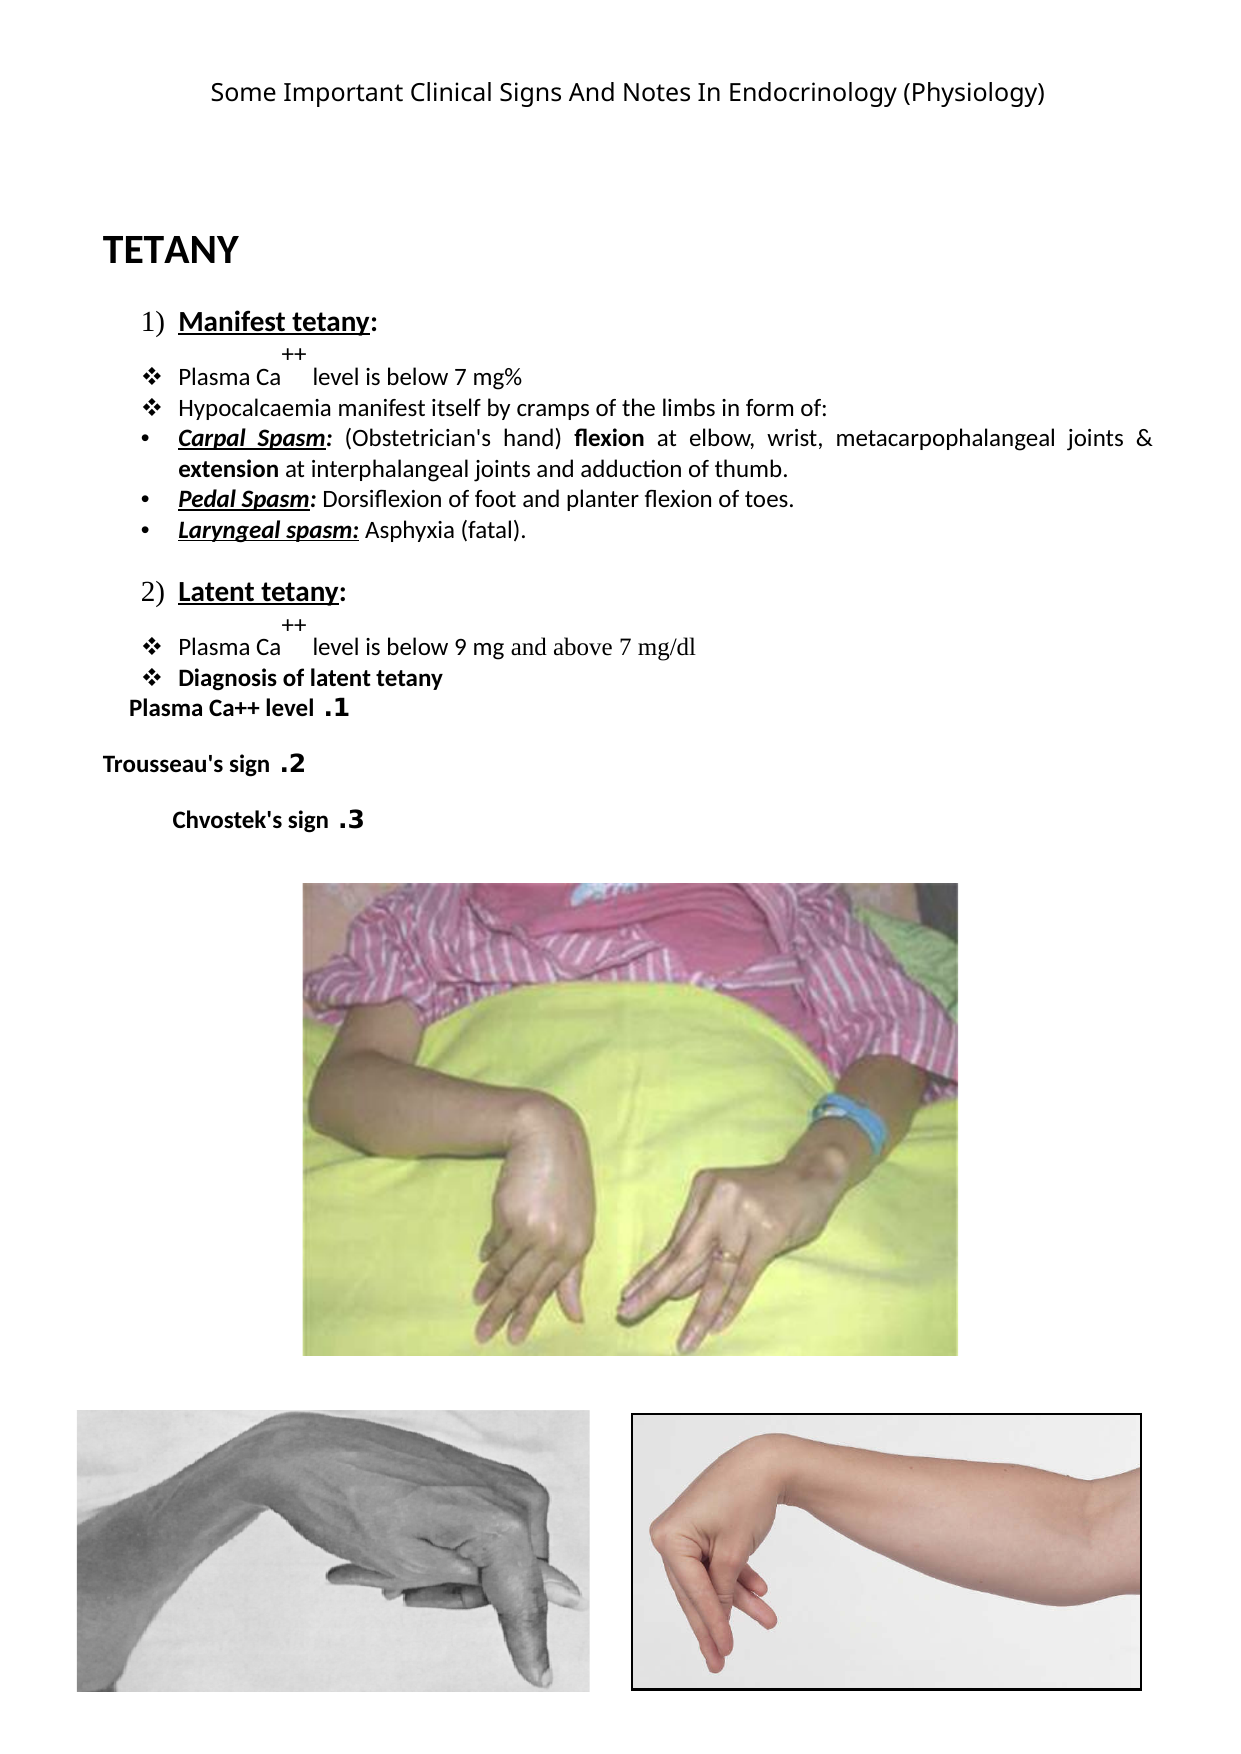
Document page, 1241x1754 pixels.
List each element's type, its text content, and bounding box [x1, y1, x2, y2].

list Diagnosis of latent tetany [141, 662, 1153, 693]
list Manifest tetany: [141, 303, 1153, 338]
picture [302, 883, 959, 1356]
list Plasma Ca++ level is below 7 mg% [141, 338, 1153, 392]
text 1. Plasma Ca++ level [103, 693, 1153, 723]
list Plasma Ca++ level is below 9 mg and above 7 mg/dl [141, 609, 1153, 662]
picture [633, 1415, 1140, 1688]
text 2. Trousseau's sign [103, 748, 1153, 779]
picture [76, 1404, 590, 1692]
list Carpal Spasm: (Obstetrician's hand) flexion at elbow, wrist, metacarpophalangeal joints & extension at interphalangeal joints and adduction of thumb. [141, 422, 1153, 483]
text TETANY [103, 223, 1153, 274]
list Hypocalcaemia manifest itself by cramps of the limbs in form of: [141, 392, 1153, 422]
list Laryngeal spasm: Asphyxia (fatal). [141, 514, 1153, 544]
list Latent tetany: [141, 573, 1153, 609]
list Pedal Spasm: Dorsiflexion of foot and planter flexion of toes. [141, 483, 1153, 514]
text 3. Chvostek's sign [103, 804, 1153, 835]
